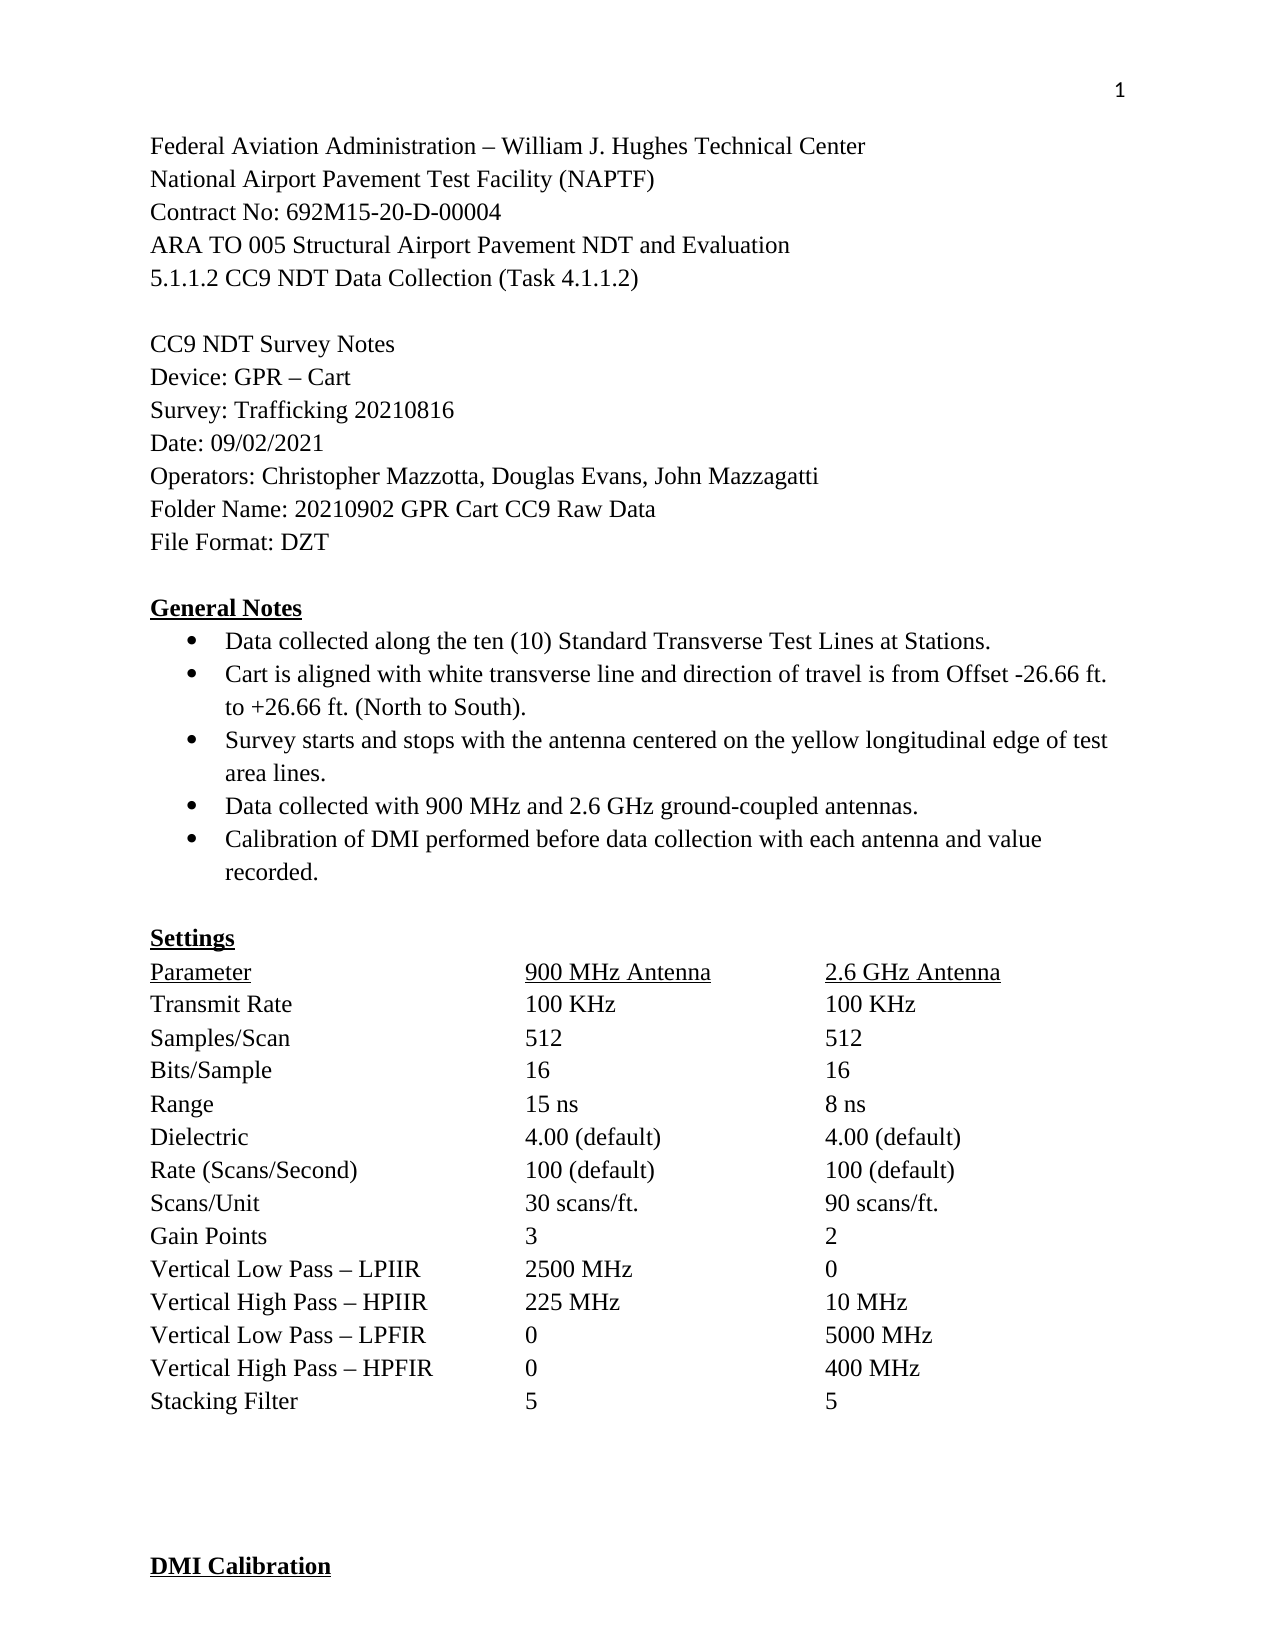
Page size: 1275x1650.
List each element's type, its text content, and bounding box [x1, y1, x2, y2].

list Data collected along the ten (10) Standard Transverse Test Lines at Stations. [187, 626, 1125, 655]
text Bits/Sample 16 16 [150, 1056, 1125, 1084]
text General Notes [150, 593, 1125, 622]
text Range 15 ns 8 ns [150, 1089, 1125, 1117]
text Gain Points 3 2 [150, 1221, 1125, 1249]
text CC9 NDT Survey Notes [150, 329, 1125, 358]
text Federal Aviation Administration – William J. Hughes Technical Center [150, 131, 1125, 160]
text Operators: Christopher Mazzotta, Douglas Evans, John Mazzagatti [150, 461, 1125, 490]
text Folder Name: 20210902 GPR Cart CC9 Raw Data [150, 494, 1125, 523]
text Contract No: 692M15-20-D-00004 [150, 197, 1125, 226]
text Scans/Unit 30 scans/ft. 90 scans/ft. [150, 1188, 1125, 1216]
text Parameter 900 MHz Antenna 2.6 GHz Antenna [150, 957, 1125, 985]
text File Format: DZT [150, 527, 1125, 556]
text National Airport Pavement Test Facility (NAPTF) [150, 164, 1125, 193]
text Dielectric 4.00 (default) 4.00 (default) [150, 1122, 1125, 1150]
text Stacking Filter 5 5 [150, 1386, 1125, 1414]
text Settings [150, 923, 1125, 952]
list Data collected with 900 MHz and 2.6 GHz ground-coupled antennas. [187, 791, 1125, 820]
list Calibration of DMI performed before data collection with each antenna and value recorded. [187, 824, 1125, 886]
text Transmit Rate 100 KHz 100 KHz [150, 989, 1125, 1018]
text Vertical Low Pass – LPFIR 0 5000 MHz [150, 1320, 1125, 1348]
text Vertical Low Pass – LPIIR 2500 MHz 0 [150, 1254, 1125, 1282]
text Rate (Scans/Second) 100 (default) 100 (default) [150, 1155, 1125, 1183]
text DMI Calibration [150, 1551, 1125, 1580]
text Vertical High Pass – HPIIR 225 MHz 10 MHz [150, 1287, 1125, 1316]
text Device: GPR – Cart [150, 362, 1125, 391]
text Vertical High Pass – HPFIR 0 400 MHz [150, 1353, 1125, 1382]
text Samples/Scan 512 512 [150, 1023, 1125, 1051]
text 5.1.1.2 CC9 NDT Data Collection (Task 4.1.1.2) [150, 263, 1125, 292]
text Survey: Trafficking 20210816 [150, 395, 1125, 424]
text Date: 09/02/2021 [150, 428, 1125, 457]
text ARA TO 005 Structural Airport Pavement NDT and Evaluation [150, 230, 1125, 259]
list Survey starts and stops with the antenna centered on the yellow longitudinal edge of test area lines. [187, 725, 1125, 787]
list Cart is aligned with white transverse line and direction of travel is from Offset -26.66 ft. to +26.66 ft. (North to South). [187, 659, 1125, 721]
